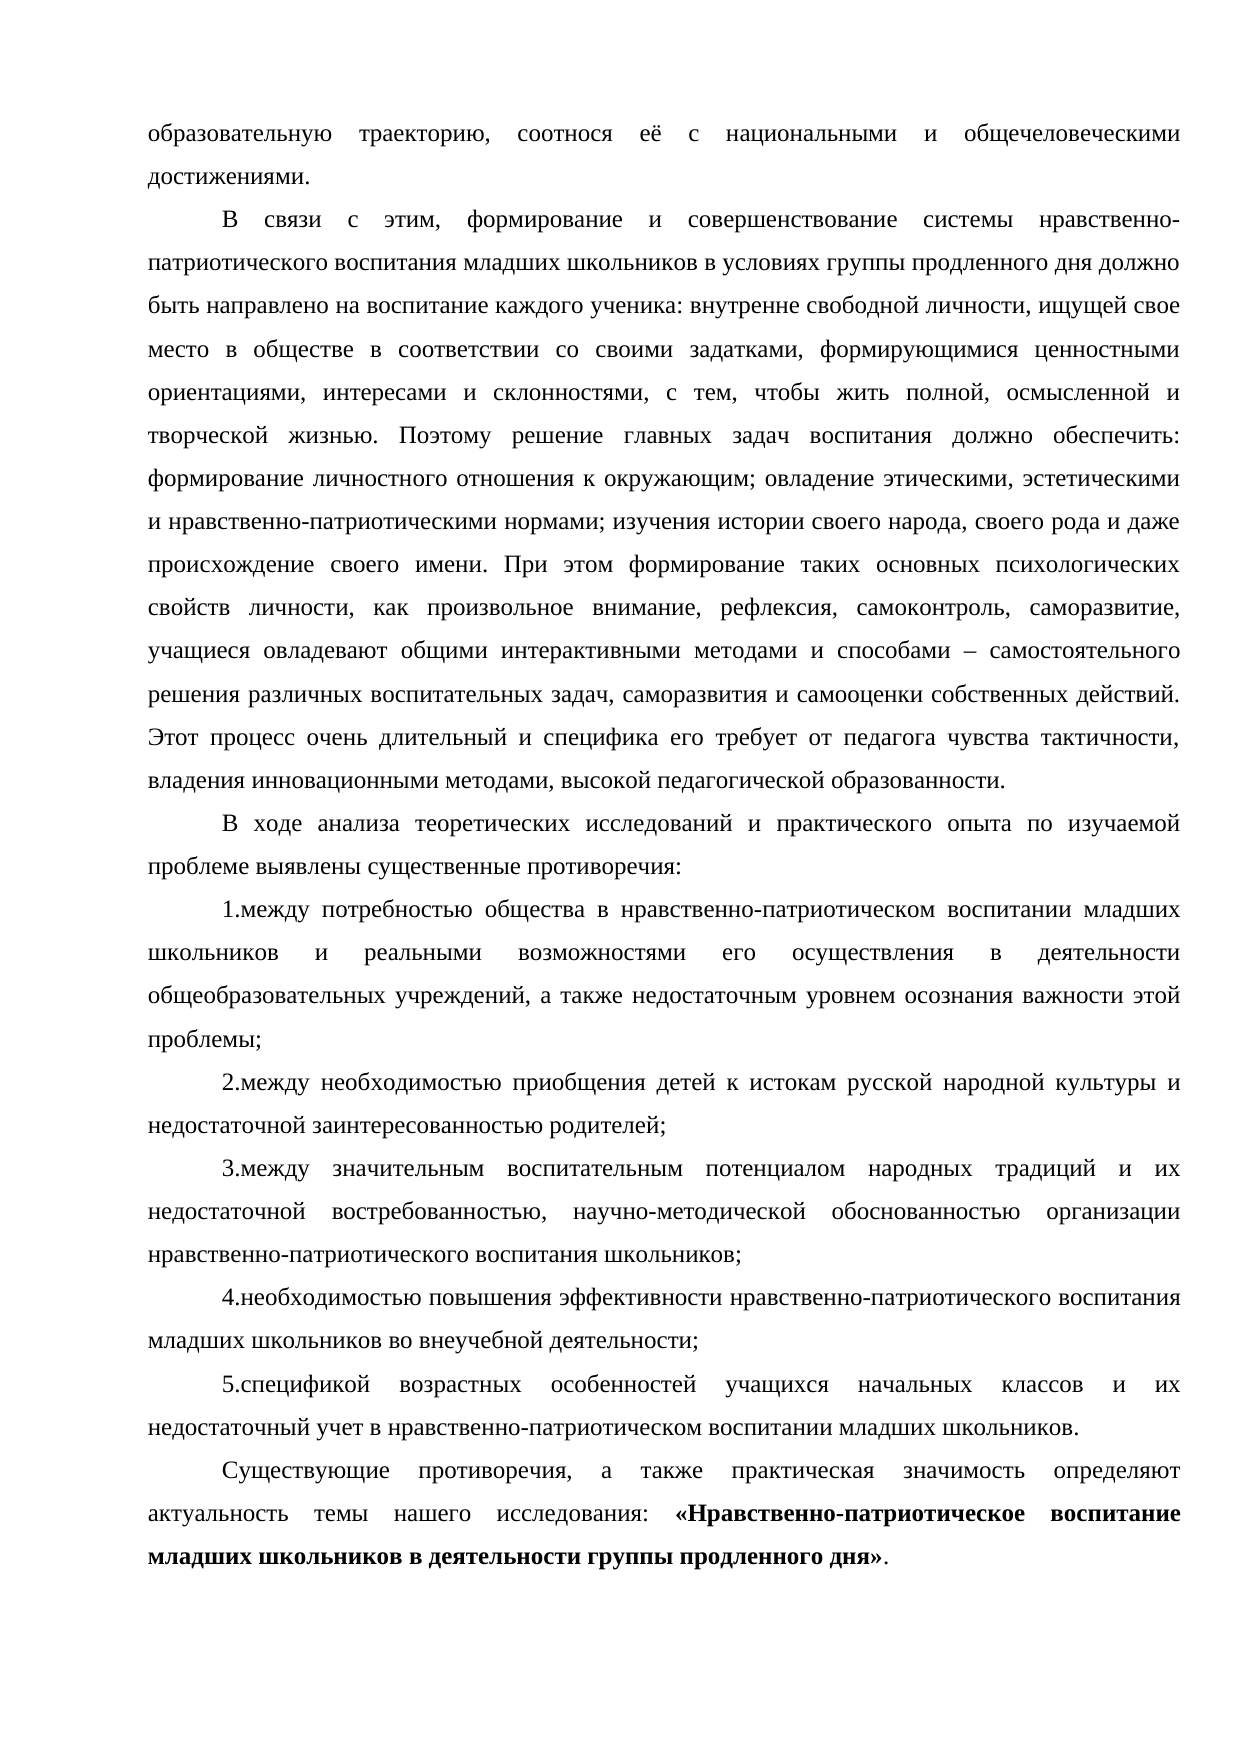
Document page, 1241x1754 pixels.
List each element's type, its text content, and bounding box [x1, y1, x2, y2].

text Существующие противоречия, а также практическая значимость определяют актуальность темы нашего исследования: «Нравственно-патриотическое воспитание младших школьников в деятельности группы продленного дня». [148, 1455, 1181, 1570]
text В ходе анализа теоретических исследований и практического опыта по изучаемой проблеме выявлены существенные противоречия: [148, 808, 1181, 880]
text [148, 118, 1181, 190]
text В связи с этим, формирование и совершенствование системы нравственно-патриотического воспитания младших школьников в условиях группы продленного дня должно быть направлено на воспитание каждого ученика: внутренне свободной личности, ищущей свое место в обществе в соответствии со своими задатками, формирующимися ценностными ориентациями, интересами и склонностями, с тем, чтобы жить полной, осмысленной и творческой жизнью. Поэтому решение главных задач воспитания должно обеспечить: формирование личностного отношения к окружающим; овладение этическими, эстетическими и нравственно-патриотическими нормами; изучения истории своего народа, своего рода и даже происхождение своего имени. При этом формирование таких основных психологических свойств личности, как произвольное внимание, рефлексия, самоконтроль, саморазвитие, учащиеся овладевают общими интерактивными методами и способами – самостоятельного решения различных воспитательных задач, саморазвития и самооценки собственных действий. Этот процесс очень длительный и специфика его требует от педагога чувства тактичности, владения инновационными методами, высокой педагогической образованности. [148, 204, 1181, 794]
text 2.между необходимостью приобщения детей к истокам русской народной культуры и недостаточной заинтересованностью родителей; [148, 1067, 1181, 1139]
text 3.между значительным воспитательным потенциалом народных традиций и их недостаточной востребованностью, научно-методической обоснованностью организации нравственно-патриотического воспитания школьников; [148, 1153, 1181, 1268]
text 5.спецификой возрастных особенностей учащихся начальных классов и их недостаточный учет в нравственно-патриотическом воспитании младших школьников. [148, 1369, 1181, 1441]
text 4.необходимостью повышения эффективности нравственно-патриотического воспитания младших школьников во внеучебной деятельности; [148, 1282, 1181, 1354]
text 1.между потребностью общества в нравственно-патриотическом воспитании младших школьников и реальными возможностями его осуществления в деятельности общеобразовательных учреждений, а также недостаточным уровнем осознания важности этой проблемы; [148, 894, 1181, 1052]
